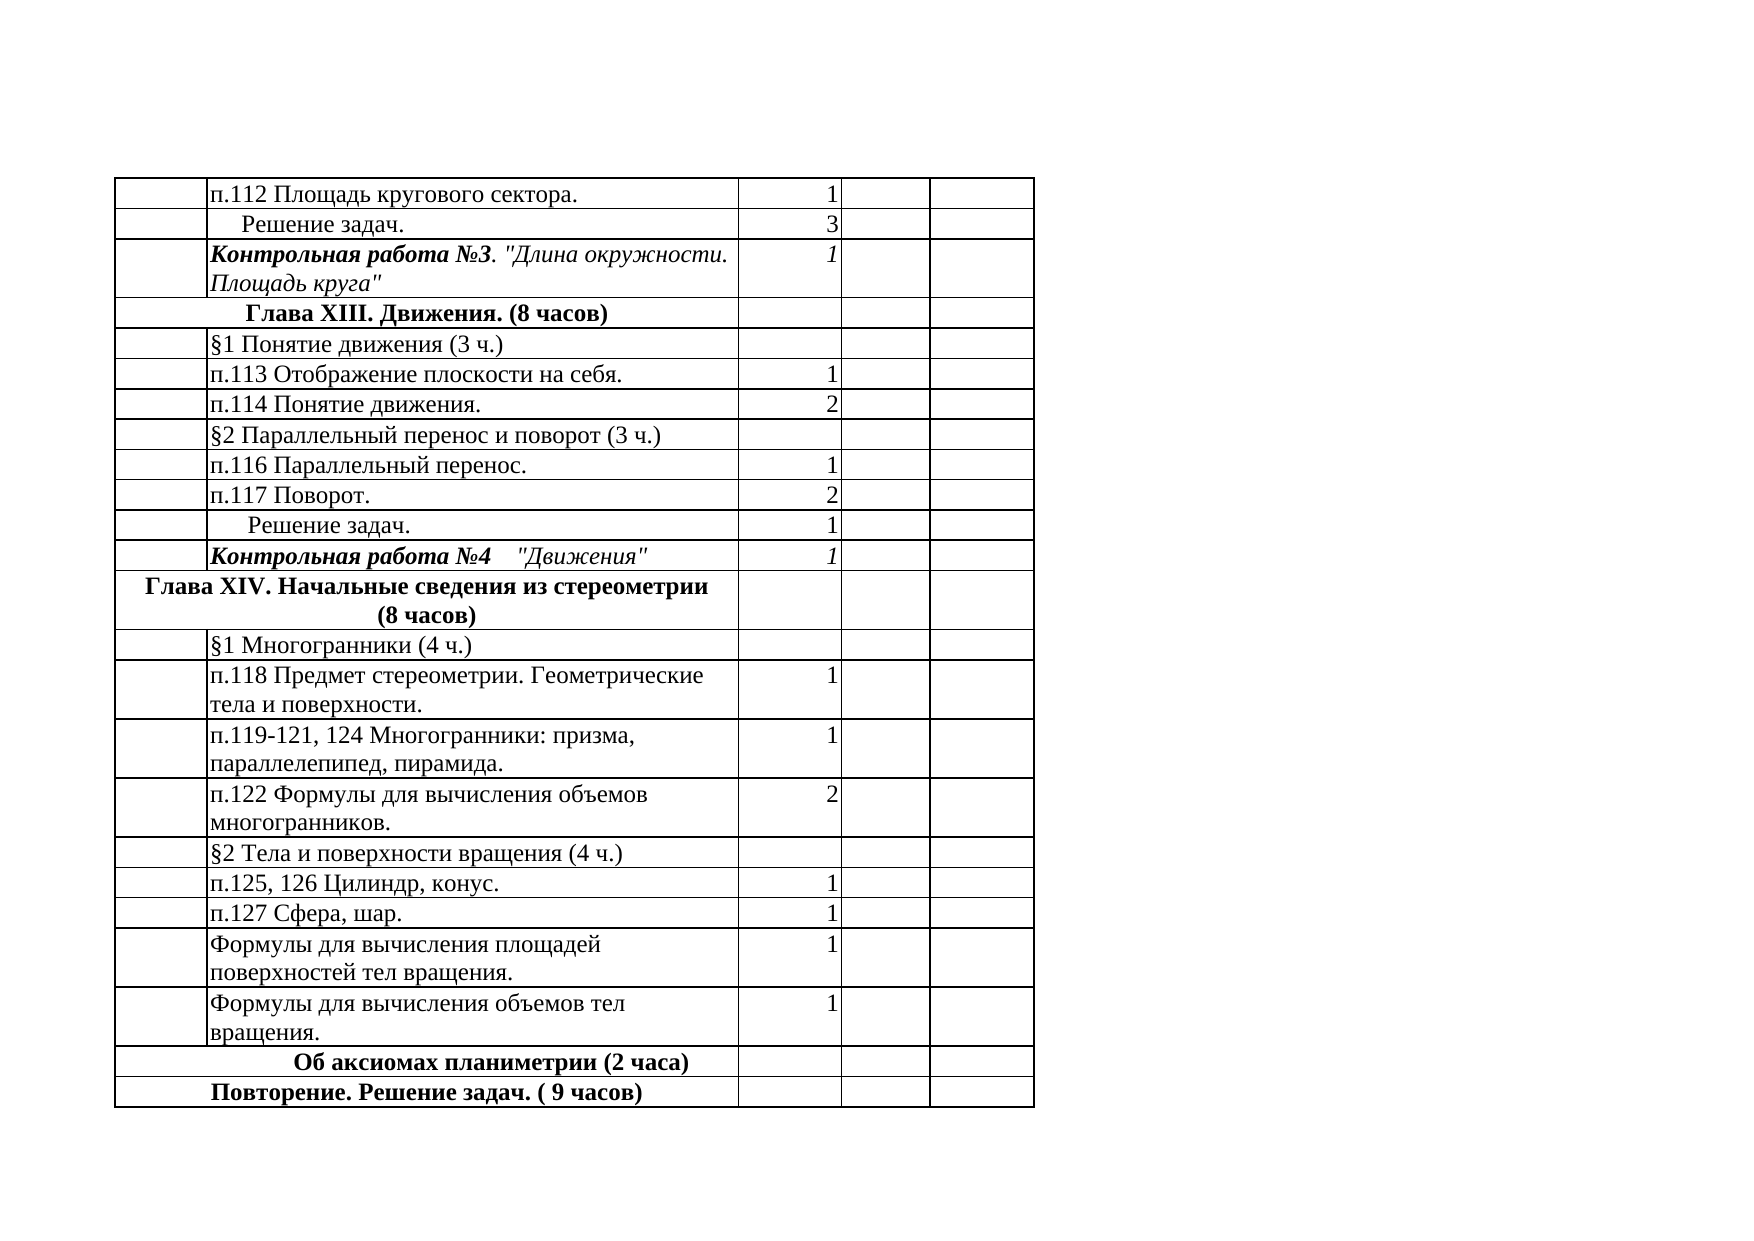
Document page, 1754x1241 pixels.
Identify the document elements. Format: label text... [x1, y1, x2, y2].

table_cell [842, 390, 929, 418]
table_cell [931, 571, 1033, 629]
table_cell [931, 988, 1033, 1045]
table_cell 2 [739, 779, 841, 836]
table_cell [842, 359, 929, 388]
table_cell [842, 868, 929, 897]
table_cell [116, 420, 206, 448]
table_cell п.122 Формулы для вычисления объемов многогранников. [208, 779, 738, 836]
table_cell [842, 779, 929, 836]
table_cell [116, 240, 206, 297]
table_cell 3 [739, 209, 841, 238]
table_cell п.113 Отображение плоскости на себя. [208, 359, 738, 388]
table_cell [842, 988, 929, 1045]
table_cell 1 [739, 898, 841, 927]
table_cell [931, 298, 1033, 327]
table_cell [739, 1077, 841, 1106]
table_cell [842, 720, 929, 777]
table_cell 1 [739, 179, 841, 207]
table_cell [931, 868, 1033, 897]
table_cell Об аксиомах планиметрии (2 часа) [116, 1047, 738, 1076]
table_cell [116, 390, 206, 418]
table_cell [116, 450, 206, 479]
table_cell Контрольная работа №3. "Длина окружности. Площадь круга" [208, 240, 738, 297]
table_cell [842, 298, 929, 327]
table_cell Глава XIV. Начальные сведения из стереометрии (8 часов) [116, 571, 738, 629]
table_cell [739, 630, 841, 659]
table_cell [116, 179, 206, 207]
table_cell §1 Понятие движения (3 ч.) [208, 329, 738, 357]
table_cell [931, 359, 1033, 388]
table_cell [931, 420, 1033, 448]
table_cell [931, 511, 1033, 539]
table_cell [116, 988, 206, 1045]
table_cell [116, 480, 206, 509]
table_cell [842, 480, 929, 509]
table_cell п.117 Поворот. [208, 480, 738, 509]
table_cell [931, 1077, 1033, 1106]
table_cell [116, 929, 206, 986]
table_cell Повторение. Решение задач. ( 9 часов) [116, 1077, 738, 1106]
table_cell [842, 450, 929, 479]
table_cell [842, 898, 929, 927]
table_cell [931, 480, 1033, 509]
table_cell [842, 838, 929, 867]
table_cell [931, 329, 1033, 357]
table_cell [842, 1047, 929, 1076]
table_cell 2 [739, 390, 841, 418]
table_cell 1 [739, 720, 841, 777]
table_cell [931, 450, 1033, 479]
table_cell [116, 779, 206, 836]
table_cell п.118 Предмет стереометрии. Геометрические тела и поверхности. [208, 661, 738, 718]
table_cell [931, 929, 1033, 986]
table_cell [842, 240, 929, 297]
table_cell [116, 209, 206, 238]
table_cell п.116 Параллельный перенос. [208, 450, 738, 479]
table_cell [842, 630, 929, 659]
table_cell [842, 541, 929, 570]
table_cell [116, 720, 206, 777]
table_cell Формулы для вычисления объемов тел вращения. [208, 988, 738, 1045]
table_cell [931, 209, 1033, 238]
table_cell [739, 298, 841, 327]
table_cell 1 [739, 929, 841, 986]
table_cell §2 Параллельный перенос и поворот (3 ч.) [208, 420, 738, 448]
table_cell 1 [739, 661, 841, 718]
table_cell [116, 898, 206, 927]
table_cell [116, 630, 206, 659]
table_cell [842, 329, 929, 357]
table_cell [116, 511, 206, 539]
table_cell 1 [739, 988, 841, 1045]
table_cell §2 Тела и поверхности вращения (4 ч.) [208, 838, 738, 867]
table_cell [842, 179, 929, 207]
table_cell [931, 838, 1033, 867]
table_cell [931, 240, 1033, 297]
table_cell [116, 541, 206, 570]
table_cell [842, 209, 929, 238]
table_cell Решение задач. [208, 511, 738, 539]
table_cell [739, 571, 841, 629]
table_cell [116, 661, 206, 718]
table_cell [739, 420, 841, 448]
table_cell [116, 868, 206, 897]
table_cell 1 [739, 541, 841, 570]
table_cell 1 [739, 359, 841, 388]
table_cell [739, 838, 841, 867]
table_cell Контрольная работа №4 "Движения" [208, 541, 738, 570]
table_cell [931, 541, 1033, 570]
table_cell [116, 329, 206, 357]
table_cell [931, 720, 1033, 777]
table_cell п.125, 126 Цилиндр, конус. [208, 868, 738, 897]
table_cell п.119-121, 124 Многогранники: призма, параллелепипед, пирамида. [208, 720, 738, 777]
table_cell [842, 571, 929, 629]
table_cell [931, 661, 1033, 718]
table_cell [116, 359, 206, 388]
table_cell Решение задач. [208, 209, 738, 238]
table_cell 1 [739, 240, 841, 297]
table_cell [842, 511, 929, 539]
table_cell [931, 779, 1033, 836]
table_cell [842, 420, 929, 448]
table_cell [931, 179, 1033, 207]
table_cell 2 [739, 480, 841, 509]
table_cell [842, 661, 929, 718]
table_cell п.114 Понятие движения. [208, 390, 738, 418]
table_cell 1 [739, 450, 841, 479]
table_cell п.112 Площадь кругового сектора. [208, 179, 738, 207]
table_cell Глава XIII. Движения. (8 часов) [116, 298, 738, 327]
table_cell [739, 1047, 841, 1076]
table_cell п.127 Сфера, шар. [208, 898, 738, 927]
table_cell [931, 390, 1033, 418]
table_cell [739, 329, 841, 357]
table_cell [842, 1077, 929, 1106]
table_cell [116, 838, 206, 867]
table_cell [842, 929, 929, 986]
table_cell [931, 898, 1033, 927]
table_cell 1 [739, 868, 841, 897]
table_cell Формулы для вычисления площадей поверхностей тел вращения. [208, 929, 738, 986]
table_cell §1 Многогранники (4 ч.) [208, 630, 738, 659]
table_cell 1 [739, 511, 841, 539]
table_cell [931, 630, 1033, 659]
table_cell [931, 1047, 1033, 1076]
